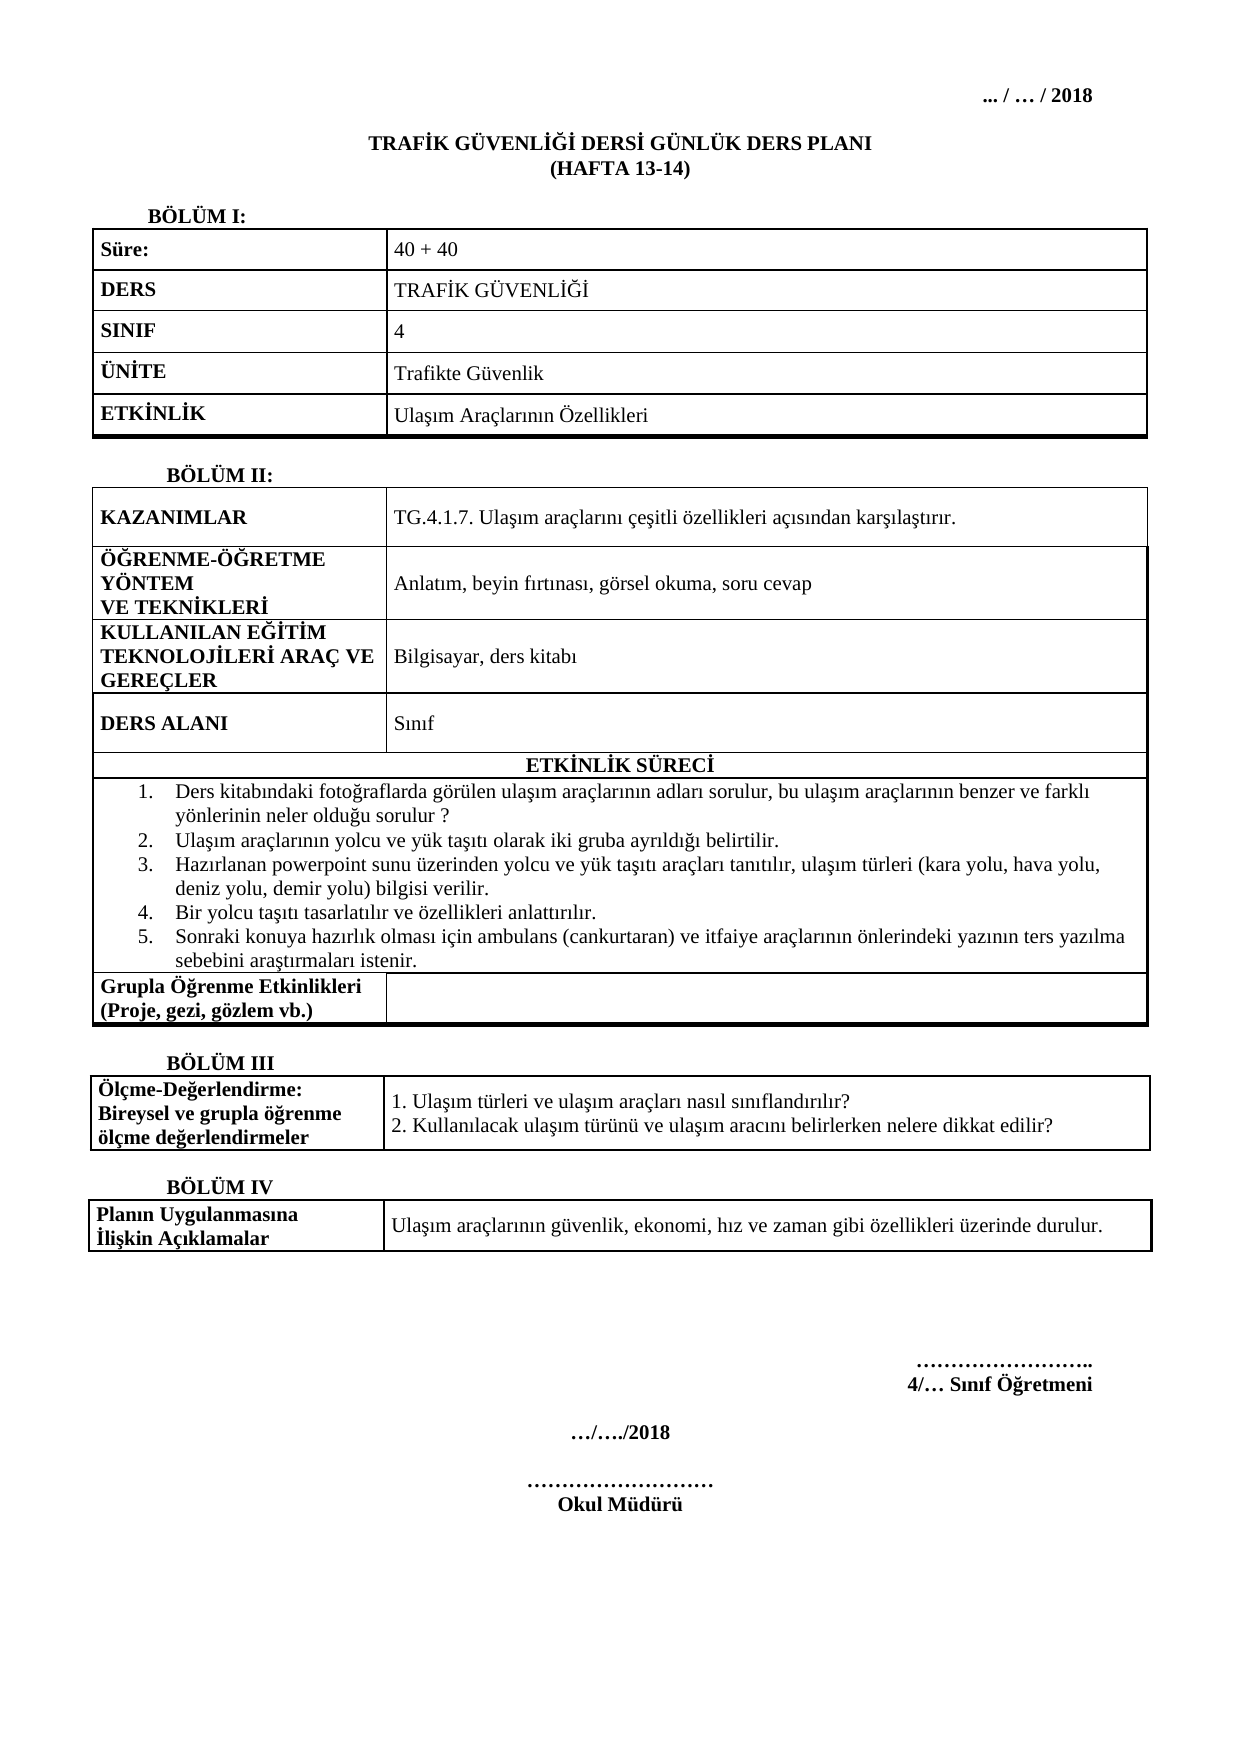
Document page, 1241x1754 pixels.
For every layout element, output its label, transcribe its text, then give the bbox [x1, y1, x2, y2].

table_cell ÜNİTE [94, 353, 386, 393]
subtitle BÖLÜM III [148, 1051, 1093, 1075]
subtitle BÖLÜM IV [148, 1175, 1093, 1199]
text TRAFİK GÜVENLİĞİ DERSİ GÜNLÜK DERS PLANI [148, 131, 1093, 155]
text …/…./2018 [148, 1420, 1093, 1444]
text ……………………… [148, 1468, 1093, 1492]
table_header Ulaşım araçlarının güvenlik, ekonomi, hız ve zaman gibi özellikleri üzerinde durulur. [385, 1201, 1150, 1249]
table_header Ölçme-Değerlendirme: Bireysel ve grupla öğrenme ölçme değerlendirmeler [92, 1077, 383, 1149]
table_cell Ders kitabındaki fotoğraflarda görülen ulaşım araçlarının adları sorulur, bu ulaşım araçlarının benzer ve farklı yönlerinin neler olduğu sorulur ? Ulaşım araçlarının yolcu ve yük taşıtı olarak iki gruba ayrıldığı belirtilir. Hazırlanan powerpoint sunu üzerinden yolcu ve yük taşıtı araçları tanıtılır, ulaşım türleri (kara yolu, hava yolu, deniz yolu, demir yolu) bilgisi verilir. Bir yolcu taşıtı tasarlatılır ve özellikleri anlattırılır. Sonraki konuya hazırlık olması için ambulans (cankurtaran) ve itfaiye araçlarının önlerindeki yazının ters yazılma sebebini araştırmaları istenir. [94, 779, 1146, 972]
text 4/… Sınıf Öğretmeni [148, 1372, 1093, 1396]
table_cell 4 [388, 311, 1146, 352]
table_cell ETKİNLİK SÜRECİ [94, 753, 1146, 777]
table_cell Trafikte Güvenlik [388, 353, 1146, 393]
table_cell Anlatım, beyin fırtınası, görsel okuma, soru cevap [387, 547, 1146, 619]
table_cell TRAFİK GÜVENLİĞİ [388, 271, 1146, 310]
table_cell Ulaşım Araçlarının Özellikleri [388, 395, 1146, 434]
text Okul Müdürü [148, 1492, 1093, 1516]
table_cell KULLANILAN EĞİTİM TEKNOLOJİLERİ ARAÇ VE GEREÇLER [93, 620, 386, 692]
table_cell [387, 974, 1146, 1022]
text BÖLÜM II: [148, 463, 1093, 487]
table_cell Sınıf [387, 694, 1146, 752]
text ... / … / 2018 [148, 83, 1093, 107]
text (HAFTA 13-14) [148, 155, 1093, 179]
table_cell Bilgisayar, ders kitabı [387, 620, 1146, 692]
table_cell DERS [94, 271, 386, 310]
table_header KAZANIMLAR [93, 488, 386, 546]
table_header 1. Ulaşım türleri ve ulaşım araçları nasıl sınıflandırılır? 2. Kullanılacak ulaşım türünü ve ulaşım aracını belirlerken nelere dikkat edilir? [385, 1077, 1149, 1149]
text …………………….. [148, 1348, 1093, 1372]
table_cell Grupla Öğrenme Etkinlikleri (Proje, gezi, gözlem vb.) [94, 973, 386, 1022]
table_header Planın Uygulanmasına İlişkin Açıklamalar [90, 1201, 383, 1249]
table_header 40 + 40 [388, 230, 1146, 269]
table_header Süre: [94, 230, 386, 269]
table_cell ÖĞRENME-ÖĞRETME YÖNTEM VE TEKNİKLERİ [93, 547, 386, 619]
table_header TG.4.1.7. Ulaşım araçlarını çeşitli özellikleri açısından karşılaştırır. [387, 488, 1147, 546]
table_cell DERS ALANI [94, 694, 386, 752]
table_cell SINIF [94, 311, 386, 352]
text BÖLÜM I: [148, 203, 1093, 228]
table_cell ETKİNLİK [94, 395, 386, 434]
